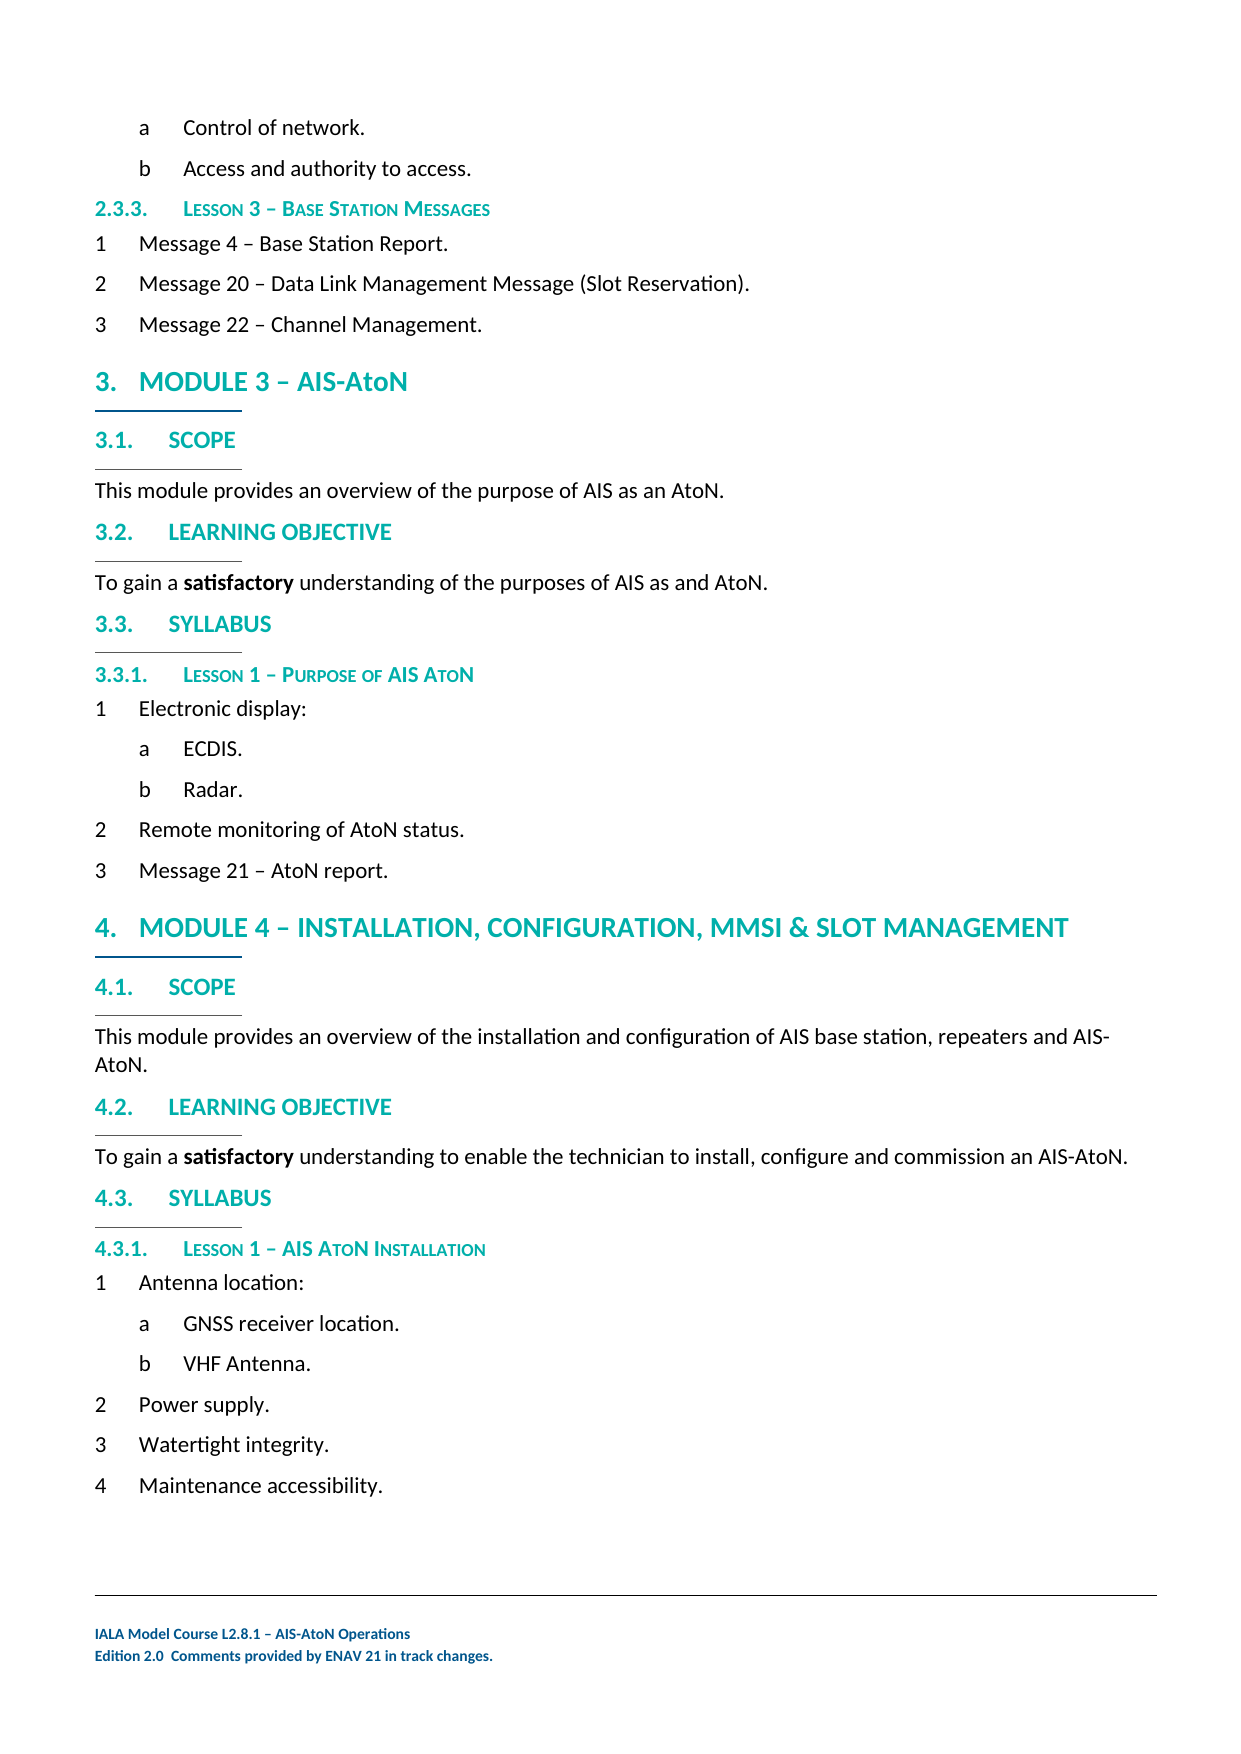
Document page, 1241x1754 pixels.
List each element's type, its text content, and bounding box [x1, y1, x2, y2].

subtitle MODULE 3 – AIS-AtoN [94, 363, 1157, 398]
text This module provides an overview of the installation and configuration of AIS base station, repeaters and AIS-AtoN. [94, 1022, 1157, 1078]
subtitle Scope [94, 424, 1157, 455]
list Message 4 – Base Station Report. [94, 229, 1157, 257]
list Control of network. [139, 113, 1157, 142]
subtitle Lesson 1 – AIS AtoN Installation [94, 1234, 1157, 1262]
subtitle Syllabus [94, 1182, 1157, 1213]
list Antenna location: [94, 1268, 1157, 1296]
subtitle Learning Objective [94, 516, 1157, 547]
list Message 21 – AtoN report. [94, 856, 1157, 884]
text To gain a satisfactory understanding of the purposes of AIS as and AtoN. [94, 568, 1157, 596]
text This module provides an overview of the purpose of AIS as an AtoN. [94, 476, 1157, 504]
list VHF Antenna. [139, 1349, 1157, 1377]
list Message 22 – Channel Management. [94, 310, 1157, 338]
text To gain a satisfactory understanding to enable the technician to install, configure and commission an AIS-AtoN. [94, 1142, 1157, 1170]
list Maintenance accessibility. [94, 1471, 1157, 1499]
list Message 20 – Data Link Management Message (Slot Reservation). [94, 269, 1157, 297]
list Remote monitoring of AtoN status. [94, 816, 1157, 843]
list Power supply. [94, 1390, 1157, 1418]
list Watertight integrity. [94, 1430, 1157, 1458]
list GNSS receiver location. [139, 1309, 1157, 1337]
subtitle Learning Objective [94, 1091, 1157, 1121]
subtitle Lesson 3 – Base Station Messages [94, 194, 1157, 223]
list Access and authority to access. [139, 154, 1157, 182]
list Radar. [139, 775, 1157, 803]
subtitle Scope [94, 971, 1157, 1001]
subtitle Syllabus [94, 608, 1157, 639]
list ECDIS. [139, 734, 1157, 762]
list Electronic display: [94, 694, 1157, 722]
subtitle Lesson 1 – Purpose of AIS AtoN [94, 660, 1157, 688]
subtitle MODULE 4 – INSTALLATION, CONFIGURATION, MMSI & SLOT MANAGEMENT [94, 909, 1157, 945]
